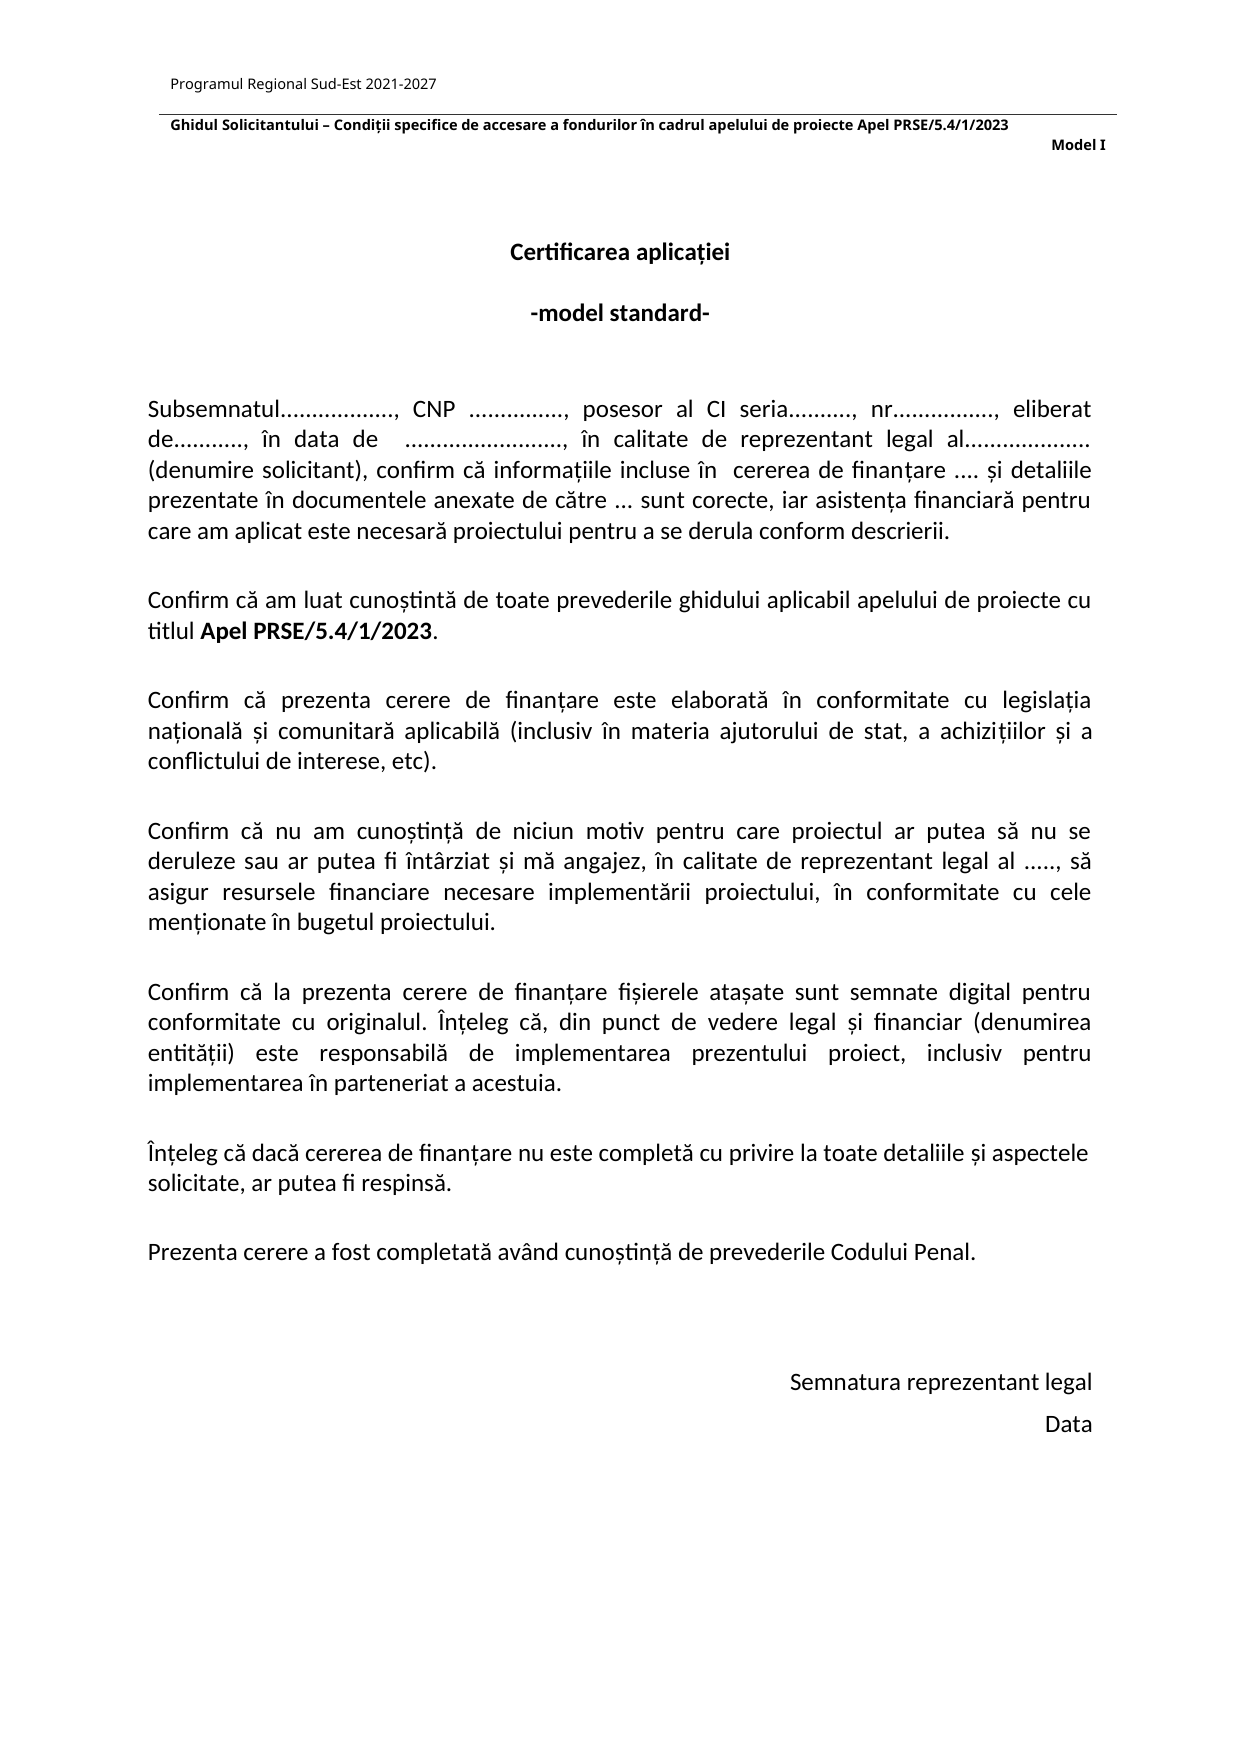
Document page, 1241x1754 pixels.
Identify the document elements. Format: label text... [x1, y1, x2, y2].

text Confirm că nu am cunoştinţă de niciun motiv pentru care proiectul ar putea să nu se deruleze sau ar putea fi întârziat și mă angajez, în calitate de reprezentant legal al ....., să asigur resursele financiare necesare implementării proiectului, în conformitate cu cele menționate în bugetul proiectului. [148, 815, 1093, 937]
text Semnatura reprezentant legal [148, 1366, 1093, 1396]
text Confirm că prezenta cerere de finanțare este elaborată în conformitate cu legislaţia naţională şi comunitară aplicabilă (inclusiv în materia ajutorului de stat, a achizițiilor și a conflictului de interese, etc). [148, 684, 1093, 776]
text Prezenta cerere a fost completată având cunoștință de prevederile Codului Penal. [148, 1237, 1093, 1267]
text Data [148, 1409, 1093, 1439]
list -model standard- [148, 297, 1093, 328]
text Înțeleg că dacă cererea de finanțare nu este completă cu privire la toate detaliile și aspectele solicitate, ar putea fi respinsă. [148, 1137, 1093, 1198]
list Certificarea aplicaţiei [148, 236, 1093, 267]
text Subsemnatul.................., CNP ..............., posesor al CI seria.........., nr................, eliberat de..........., în data de ........................., în calitate de reprezentant legal al....................(denumire solicitant), confirm că informaţiile incluse în cererea de finanțare .... şi detaliile prezentate în documentele anexate de către ... sunt corecte, iar asistenţa financiară pentru care am aplicat este necesară proiectului pentru a se derula conform descrierii. [148, 393, 1093, 546]
text Confirm că la prezenta cerere de finanţare fişierele ataşate sunt semnate digital pentru conformitate cu originalul. Înţeleg că, din punct de vedere legal şi financiar (denumirea entității) este responsabilă de implementarea prezentului proiect, inclusiv pentru implementarea în parteneriat a acestuia. [148, 976, 1093, 1098]
text Confirm că am luat cunoștintă de toate prevederile ghidului aplicabil apelului de proiecte cu titlul Apel PRSE/5.4/1/2023. [148, 584, 1093, 646]
